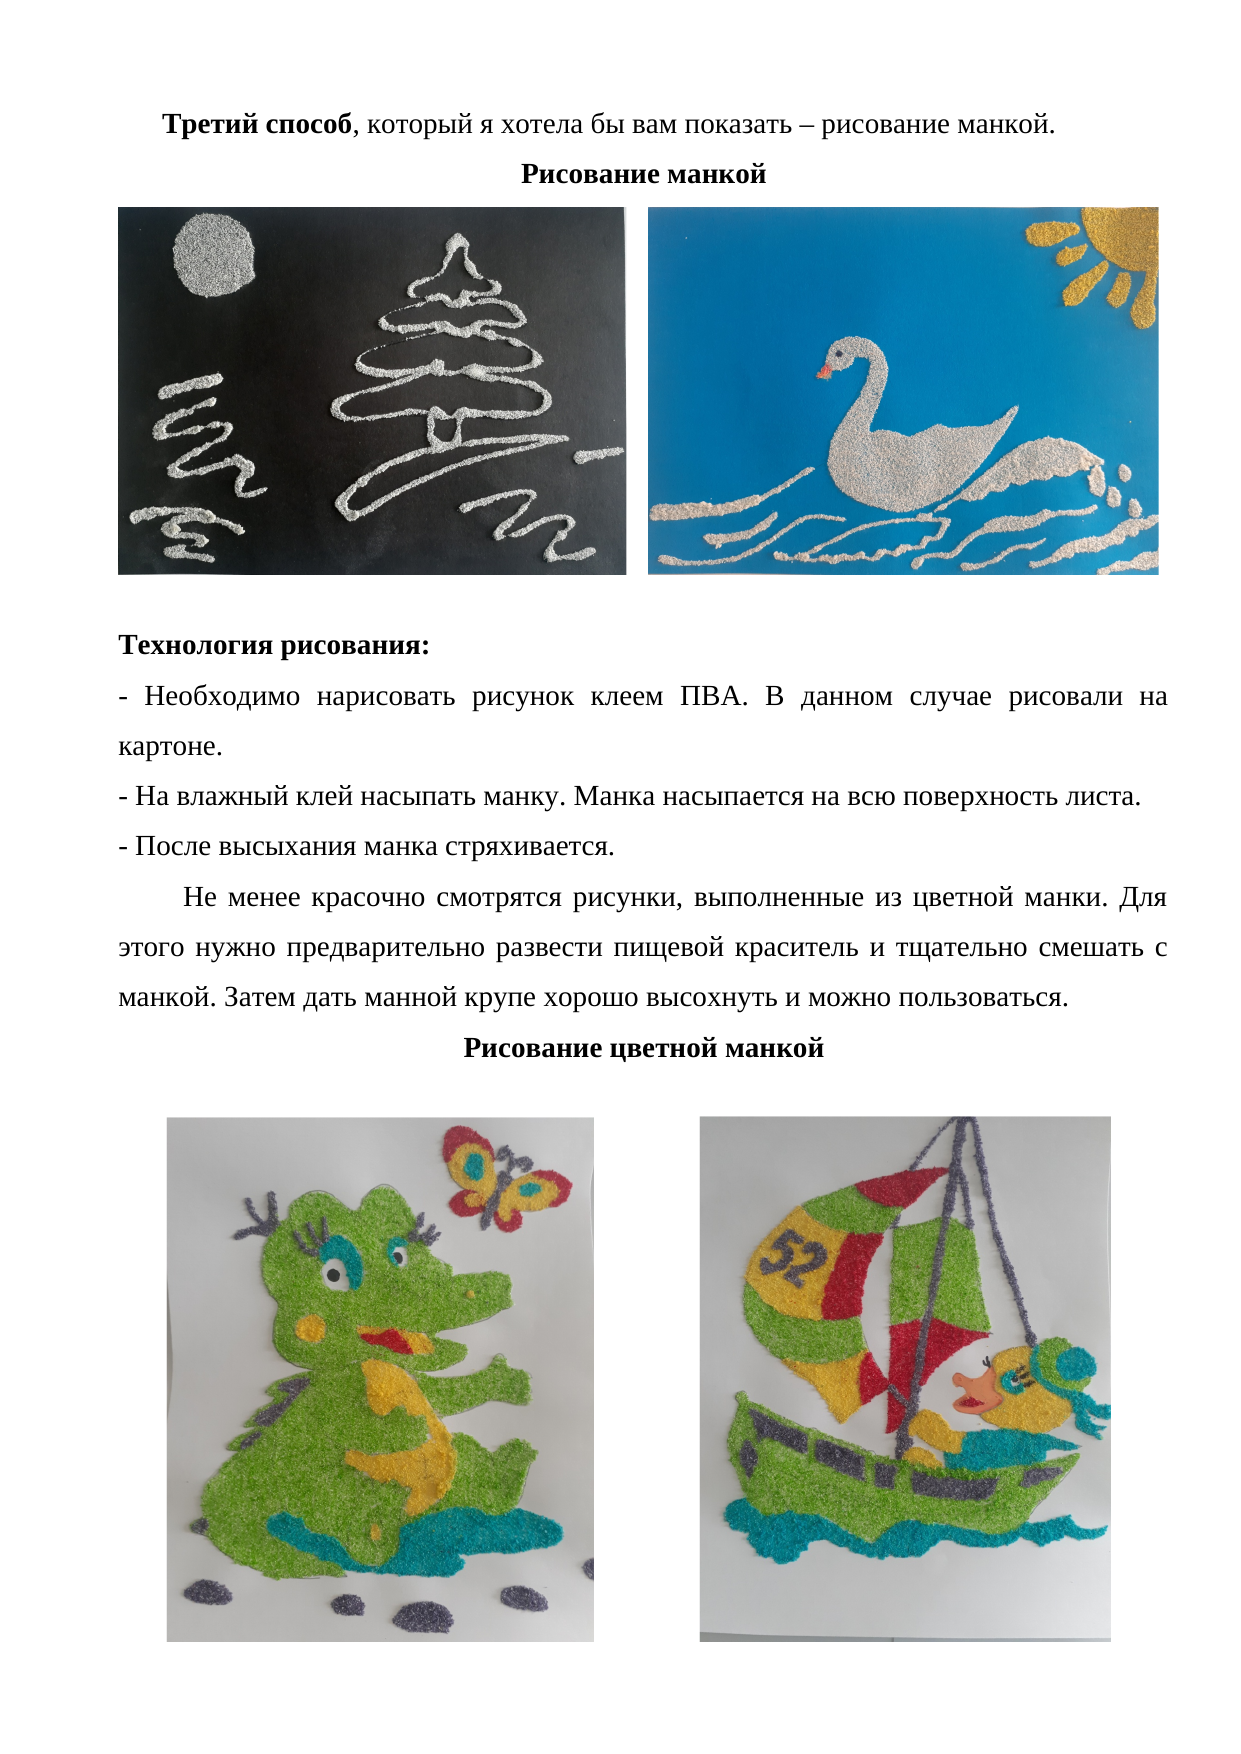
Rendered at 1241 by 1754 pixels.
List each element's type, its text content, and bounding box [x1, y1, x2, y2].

text Не менее красочно смотрятся рисунки, выполненные из цветной манки. Для этого нужно предварительно развести пищевой краситель и тщательно смешать с манкой. Затем дать манной крупе хорошо высохнуть и можно пользоваться. [118, 879, 1169, 1013]
text Рисование цветной манкой [118, 1030, 1169, 1063]
text - Необходимо нарисовать рисунок клеем ПВА. В данном случае рисовали на картоне. [118, 678, 1169, 761]
text Технология рисования: [118, 627, 1169, 661]
text Третий способ, который я хотела бы вам показать – рисование манкой. [118, 106, 1169, 140]
picture [648, 207, 1159, 575]
picture [167, 1118, 594, 1642]
text Рисование манкой [118, 157, 1169, 190]
picture [118, 207, 627, 575]
text - На влажный клей насыпать манку. Манка насыпается на всю поверхность листа. [118, 778, 1169, 812]
text - После высыхания манка стряхивается. [118, 828, 1169, 862]
picture [700, 1117, 1111, 1642]
